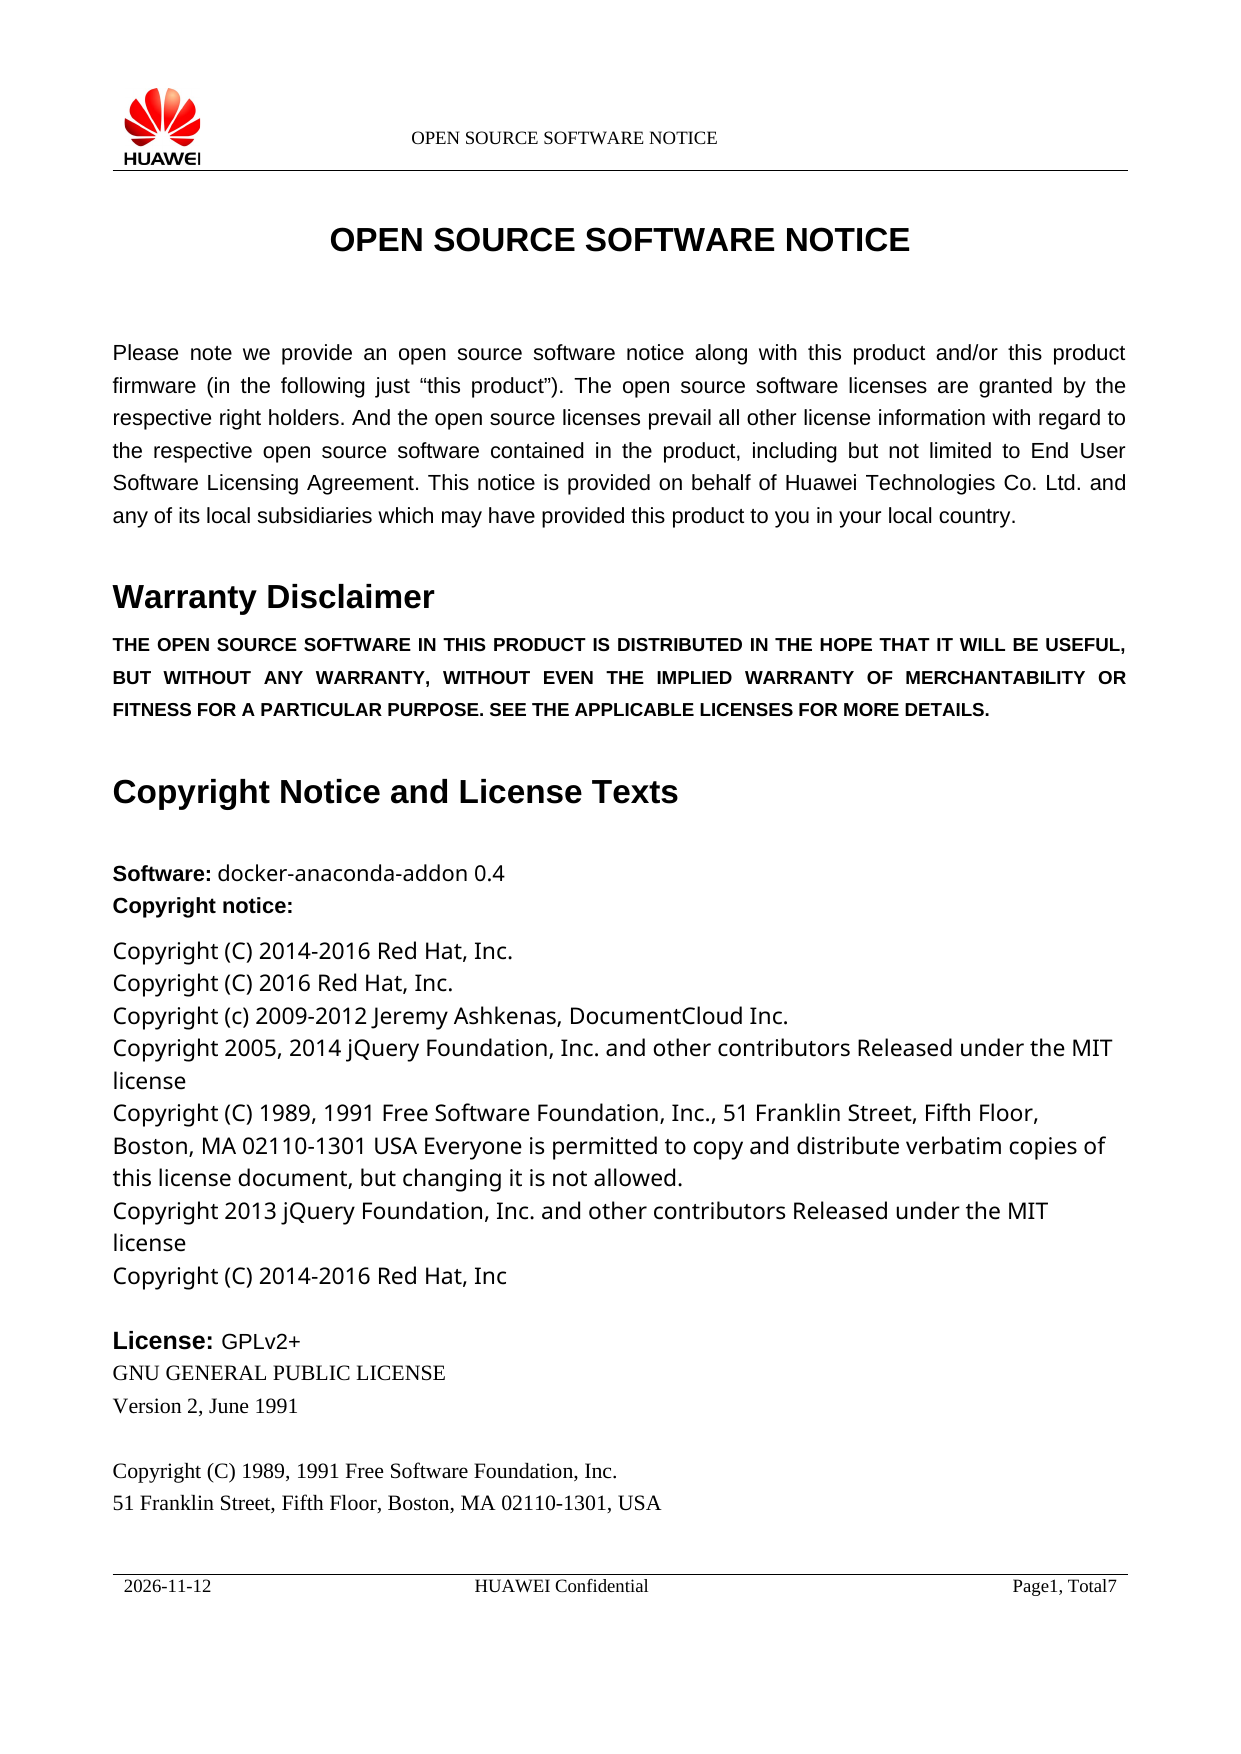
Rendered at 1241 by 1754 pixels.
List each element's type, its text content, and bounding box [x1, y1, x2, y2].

text Copyright (C) 2014-2016 Red Hat, Inc. [112, 934, 1128, 966]
text Copyright (C) 2014-2016 Red Hat, Inc [112, 1259, 1128, 1291]
text The open source software in this product is distributed in the hope that it will be useful, but WITHOUT ANY WARRANTY, without even the implied warranty of MERCHANTABILITY or FITNESS FOR A PARTICULAR PURPOSE. See the applicable licenses for more details. [112, 629, 1128, 726]
text 51 Franklin Street, Fifth Floor, Boston, MA 02110-1301, USA [112, 1486, 1128, 1519]
text Copyright 2013 jQuery Foundation, Inc. and other contributors Released under the MIT license [112, 1194, 1128, 1259]
text Copyright 2005, 2014 jQuery Foundation, Inc. and other contributors Released under the MIT license [112, 1031, 1128, 1096]
text Copyright notice: [112, 889, 1128, 921]
text Copyright (c) 2009-2012 Jeremy Ashkenas, DocumentCloud Inc. [112, 999, 1128, 1031]
text OPEN SOURCE SOFTWARE NOTICE [112, 206, 1128, 271]
text Copyright (C) 1989, 1991 Free Software Foundation, Inc., 51 Franklin Street, Fifth Floor, Boston, MA 02110-1301 USA Everyone is permitted to copy and distribute verbatim copies of this license document, but changing it is not allowed. [112, 1096, 1128, 1194]
text Warranty Disclaimer [112, 564, 1128, 629]
text Copyright (C) 1989, 1991 Free Software Foundation, Inc. [112, 1454, 1128, 1486]
title Software: docker-anaconda-addon 0.4 [112, 856, 1128, 889]
text Copyright (C) 2016 Red Hat, Inc. [112, 966, 1128, 999]
text Version 2, June 1991 [112, 1389, 1128, 1421]
text License: GPLv2+ [112, 1324, 1128, 1356]
text GNU GENERAL PUBLIC LICENSE [112, 1356, 1128, 1389]
text Please note we provide an open source software notice along with this product and/or this product firmware (in the following just “this product”). The open source software licenses are granted by the respective right holders. And the open source licenses prevail all other license information with regard to the respective open source software contained in the product, including but not limited to End User Software Licensing Agreement. This notice is provided on behalf of Huawei Technologies Co. Ltd. and any of its local subsidiaries which may have provided this product to you in your local country. [112, 336, 1128, 531]
picture [124, 88, 201, 165]
text Copyright Notice and License Texts [112, 759, 1128, 824]
